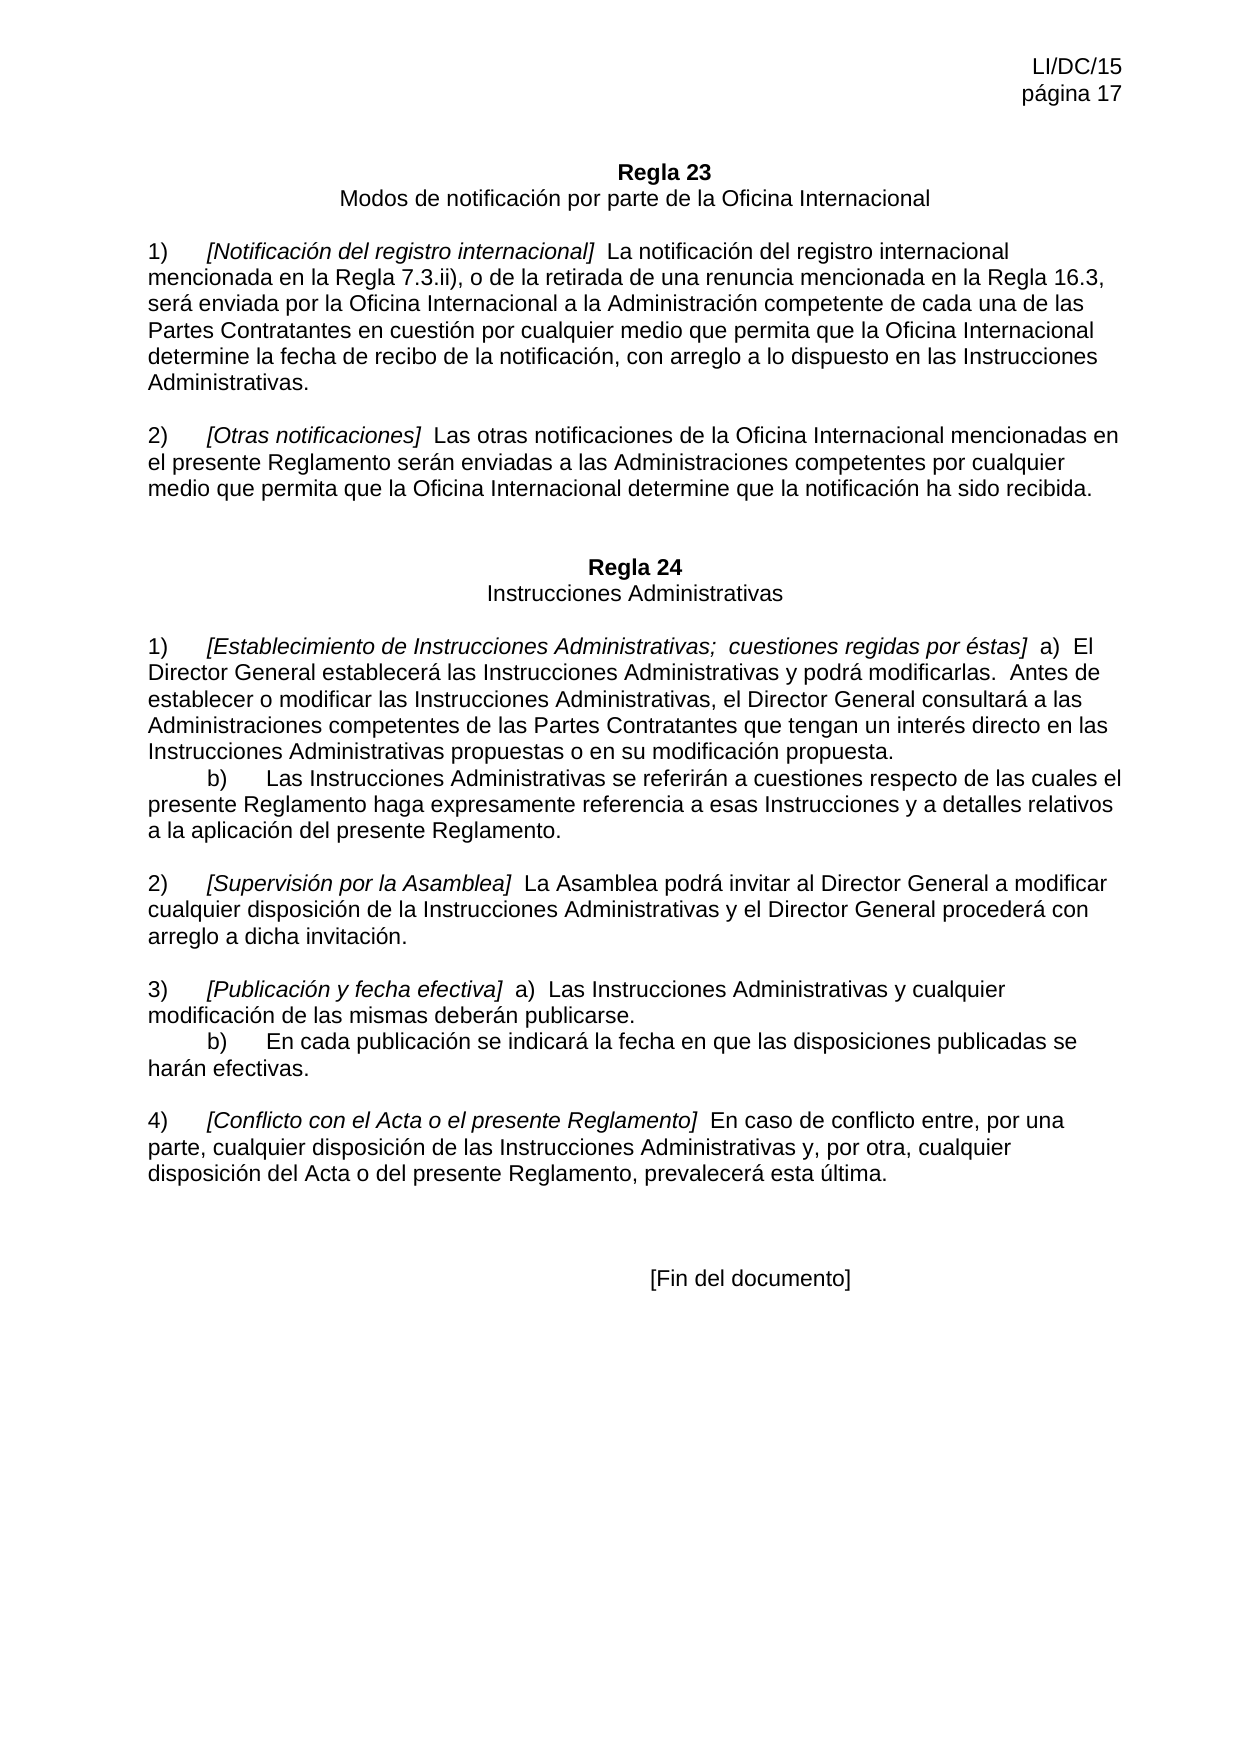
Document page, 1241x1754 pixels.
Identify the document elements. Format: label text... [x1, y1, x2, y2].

text Regla 23 [148, 158, 1122, 185]
text Instrucciones Administrativas [148, 580, 1122, 607]
text b) Las Instrucciones Administrativas se referirán a cuestiones respecto de las cuales el presente Reglamento haga expresamente referencia a esas Instrucciones y a detalles relativos a la aplicación del presente Reglamento. [148, 765, 1122, 844]
text [Fin del documento] [650, 1265, 1122, 1292]
text Regla 24 [148, 554, 1122, 580]
text 1) [Notificación del registro internacional] La notificación del registro internacional mencionada en la Regla 7.3.ii), o de la retirada de una renuncia mencionada en la Regla 16.3, será enviada por la Oficina Internacional a la Administración competente de cada una de las Partes Contratantes en cuestión por cualquier medio que permita que la Oficina Internacional determine la fecha de recibo de la notificación, con arreglo a lo dispuesto en las Instrucciones Administrativas. [148, 238, 1122, 396]
text 2) [Otras notificaciones] Las otras notificaciones de la Oficina Internacional mencionadas en el presente Reglamento serán enviadas a las Administraciones competentes por cualquier medio que permita que la Oficina Internacional determine que la notificación ha sido recibida. [148, 422, 1122, 501]
text b) En cada publicación se indicará la fecha en que las disposiciones publicadas se harán efectivas. [148, 1028, 1122, 1081]
text 4) [Conflicto con el Acta o el presente Reglamento] En caso de conflicto entre, por una parte, cualquier disposición de las Instrucciones Administrativas y, por otra, cualquier disposición del Acta o del presente Reglamento, prevalecerá esta última. [148, 1107, 1122, 1186]
text 1) [Establecimiento de Instrucciones Administrativas; cuestiones regidas por éstas] a) El Director General establecerá las Instrucciones Administrativas y podrá modificarlas. Antes de establecer o modificar las Instrucciones Administrativas, el Director General consultará a las Administraciones competentes de las Partes Contratantes que tengan un interés directo en las Instrucciones Administrativas propuestas o en su modificación propuesta. [148, 633, 1122, 765]
text Modos de notificación por parte de la Oficina Internacional [148, 185, 1122, 211]
text 2) [Supervisión por la Asamblea] La Asamblea podrá invitar al Director General a modificar cualquier disposición de la Instrucciones Administrativas y el Director General procederá con arreglo a dicha invitación. [148, 870, 1122, 949]
text 3) [Publicación y fecha efectiva] a) Las Instrucciones Administrativas y cualquier modificación de las mismas deberán publicarse. [148, 976, 1122, 1028]
